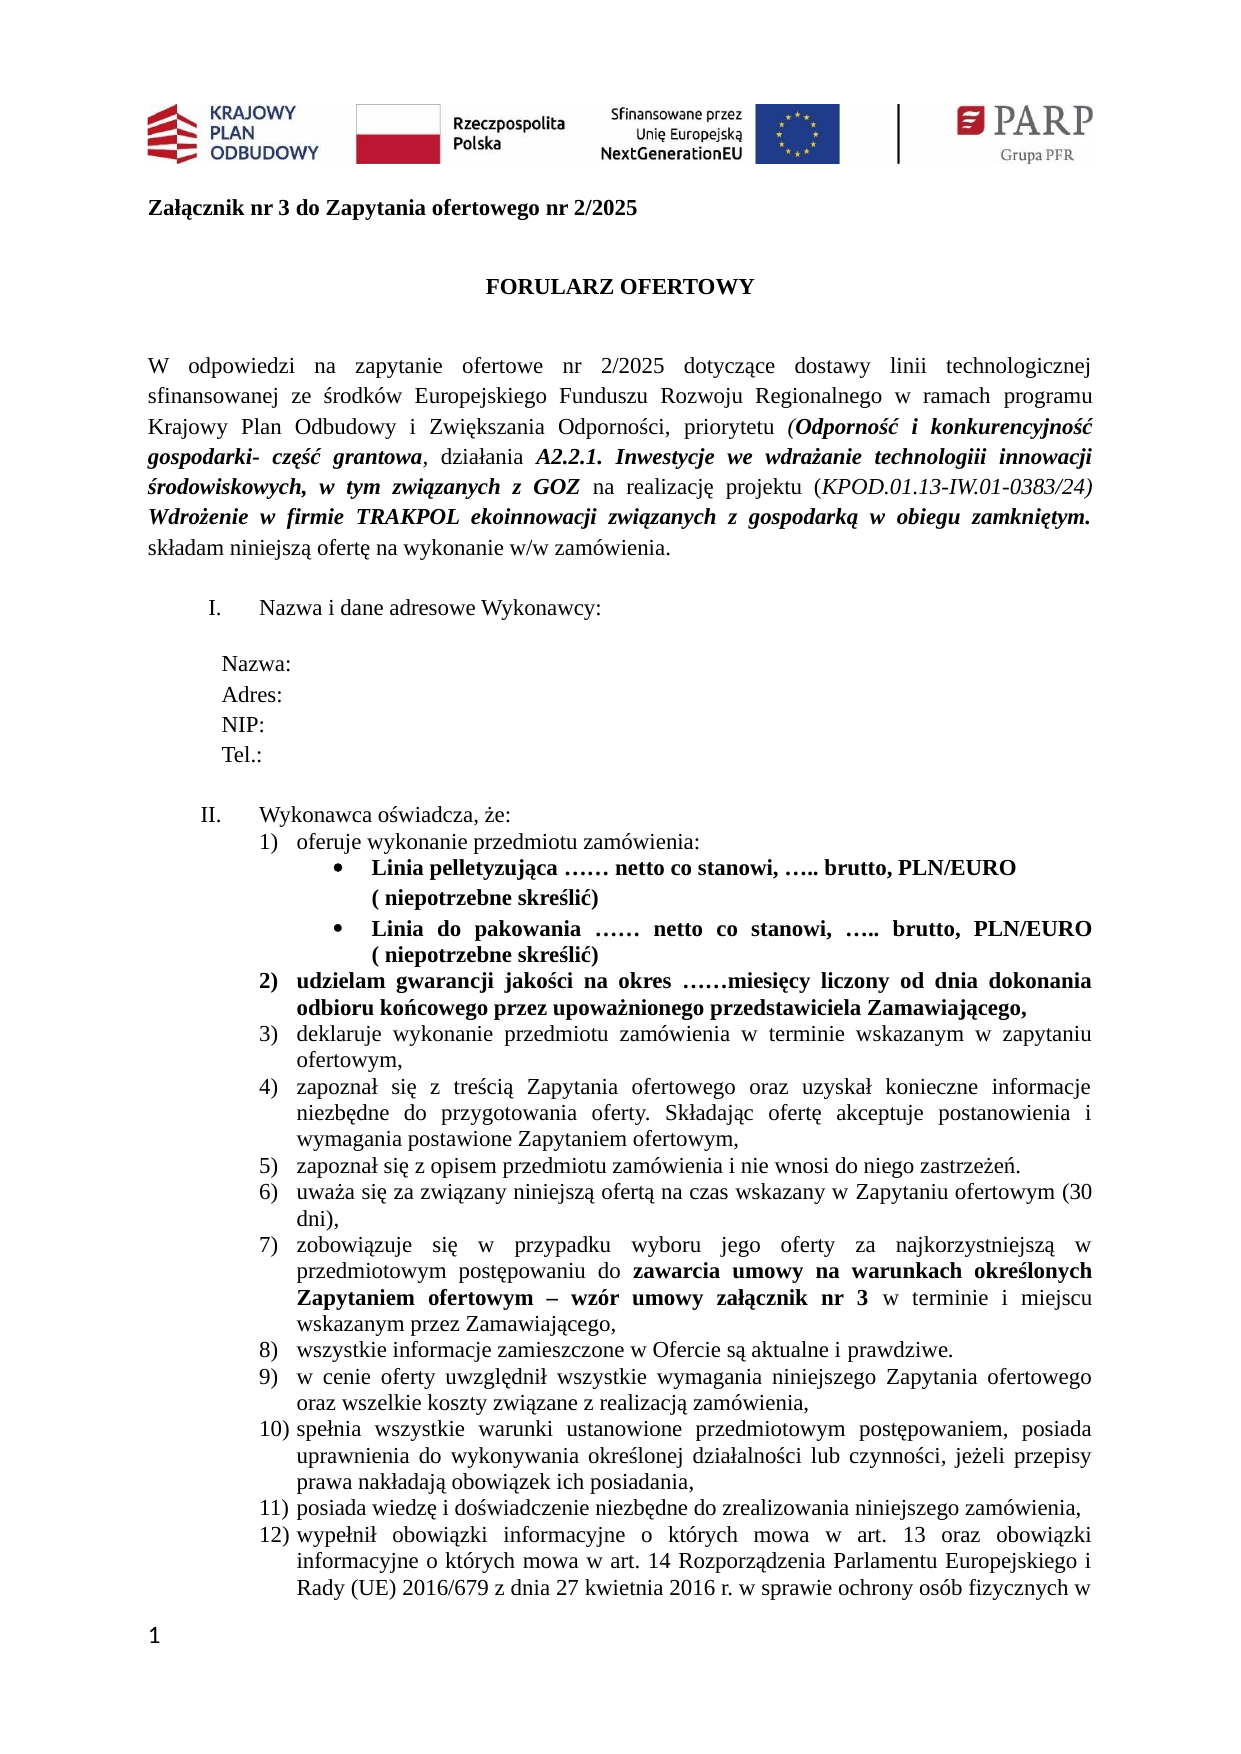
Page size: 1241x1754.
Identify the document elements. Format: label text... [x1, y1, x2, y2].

list zapoznał się z opisem przedmiotu zamówienia i nie wnosi do niego zastrzeżeń. [259, 1152, 1093, 1178]
text Nazwa: [221, 651, 1093, 677]
list Linia do pakowania …… netto co stanowi, ….. brutto, PLN/EURO ( niepotrzebne skreślić) [334, 915, 1093, 967]
list udzielam gwarancji jakości na okres ……miesięcy liczony od dnia dokonania odbioru końcowego przez upoważnionego przedstawiciela Zamawiającego, [259, 967, 1093, 1020]
list Linia pelletyzująca …… netto co stanowi, ….. brutto, PLN/EURO ( niepotrzebne skreślić) [334, 854, 1093, 911]
list zobowiązuje się w przypadku wyboru jego oferty za najkorzystniejszą w przedmiotowym postępowaniu do zawarcia umowy na warunkach określonych Zapytaniem ofertowym – wzór umowy załącznik nr 3 w terminie i miejscu wskazanym przez Zamawiającego, [259, 1231, 1093, 1336]
picture [147, 104, 1093, 164]
text Załącznik nr 3 do Zapytania ofertowego nr 2/2025 [148, 194, 1093, 221]
list posiada wiedzę i doświadczenie niezbędne do zrealizowania niniejszego zamówienia, [259, 1494, 1093, 1521]
list deklaruje wykonanie przedmiotu zamówienia w terminie wskazanym w zapytaniu ofertowym, [259, 1020, 1093, 1073]
list spełnia wszystkie warunki ustanowione przedmiotowym postępowaniem, posiada uprawnienia do wykonywania określonej działalności lub czynności, jeżeli przepisy prawa nakładają obowiązek ich posiadania, [259, 1415, 1093, 1494]
list uważa się za związany niniejszą ofertą na czas wskazany w Zapytaniu ofertowym (30 dni), [259, 1178, 1093, 1231]
text W odpowiedzi na zapytanie ofertowe nr 2/2025 dotyczące dostawy linii technologicznej sfinansowanej ze środków Europejskiego Funduszu Rozwoju Regionalnego w ramach programu Krajowy Plan Odbudowy i Zwiększania Odporności, priorytetu (Odporność i konkurencyjność gospodarki- część grantowa, działania A2.2.1. Inwestycje we wdrażanie technologiii innowacji środowiskowych, w tym związanych z GOZ na realizację projektu (KPOD.01.13-IW.01-0383/24) Wdrożenie w firmie TRAKPOL ekoinnowacji związanych z gospodarką w obiegu zamkniętym. składam niniejszą ofertę na wykonanie w/w zamówienia. [148, 352, 1093, 560]
list Wykonawca oświadcza, że: [221, 802, 1093, 828]
list zapoznał się z treścią Zapytania ofertowego oraz uzyskał konieczne informacje niezbędne do przygotowania oferty. Składając ofertę akceptuje postanowienia i wymagania postawione Zapytaniem ofertowym, [259, 1073, 1093, 1152]
text FORULARZ OFERTOWY [148, 273, 1093, 299]
list oferuje wykonanie przedmiotu zamówienia: [259, 828, 1093, 854]
text Tel.: [221, 741, 1093, 767]
text NIP: [221, 711, 1093, 737]
list Nazwa i dane adresowe Wykonawcy: [221, 594, 1093, 620]
text Adres: [221, 681, 1093, 707]
list wszystkie informacje zamieszczone w Ofercie są aktualne i prawdziwe. [259, 1336, 1093, 1363]
list w cenie oferty uwzględnił wszystkie wymagania niniejszego Zapytania ofertowego oraz wszelkie koszty związane z realizacją zamówienia, [259, 1363, 1093, 1415]
